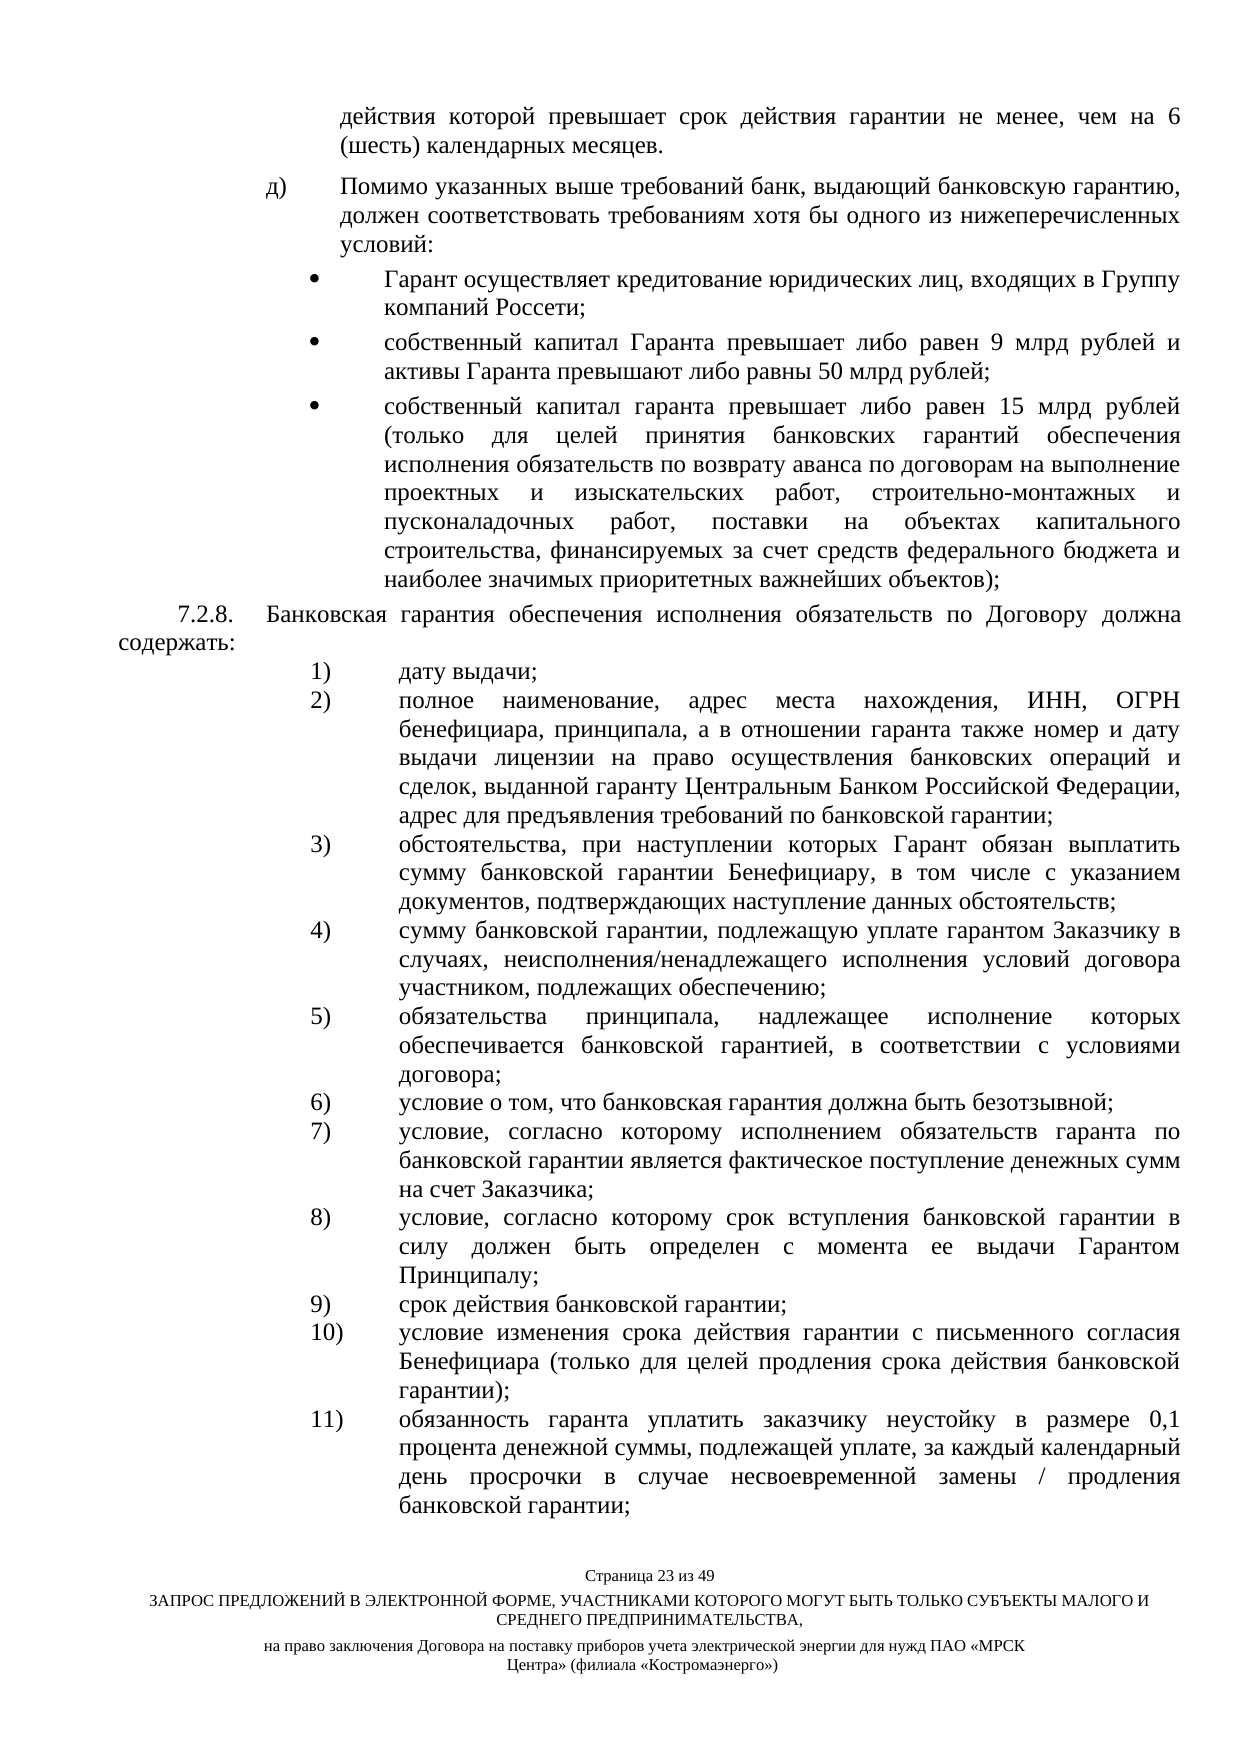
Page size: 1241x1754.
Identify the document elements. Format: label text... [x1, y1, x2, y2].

list Помимо указанных выше требований банк, выдающий банковскую гарантию, должен соответствовать требованиям хотя бы одного из нижеперечисленных условий: [266, 171, 1181, 257]
list Банковская гарантия обеспечения исполнения обязательств по Договору должна содержать: [118, 599, 1181, 656]
list собственный капитал Гаранта превышает либо равен 9 млрд рублей и активы Гаранта превышают либо равны 50 млрд рублей; [310, 327, 1181, 385]
list условие о том, что банковская гарантия должна быть безотзывной; [310, 1087, 1181, 1116]
list обстоятельства, при наступлении которых Гарант обязан выплатить сумму банковской гарантии Бенефициару, в том числе с указанием документов, подтверждающих наступление данных обстоятельств; [310, 829, 1181, 915]
list обязательства принципала, надлежащее исполнение которых обеспечивается банковской гарантией, в соответствии с условиями договора; [310, 1001, 1181, 1087]
list срок действия банковской гарантии; [310, 1289, 1181, 1317]
list дату выдачи; [310, 656, 1181, 685]
list полное наименование, адрес места нахождения, ИНН, ОГРН бенефициара, принципала, а в отношении гаранта также номер и дату выдачи лицензии на право осуществления банковских операций и сделок, выданной гаранту Центральным Банком Российской Федерации, адрес для предъявления требований по банковской гарантии; [310, 685, 1181, 829]
list условие, согласно которому исполнением обязательств гаранта по банковской гарантии является фактическое поступление денежных сумм на счет Заказчика; [310, 1116, 1181, 1202]
list Гарант осуществляет кредитование юридических лиц, входящих в Группу компаний Россети; [310, 264, 1181, 321]
list сумму банковской гарантии, подлежащую уплате гарантом Заказчику в случаях, неисполнения/ненадлежащего исполнения условий договора участником, подлежащих обеспечению; [310, 915, 1181, 1001]
list обязанность гаранта уплатить заказчику неустойку в размере 0,1 процента денежной суммы, подлежащей уплате, за каждый календарный день просрочки в случае несвоевременной замены / продления банковской гарантии; [310, 1404, 1181, 1519]
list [266, 101, 1181, 159]
list условие, согласно которому срок вступления банковской гарантии в силу должен быть определен с момента ее выдачи Гарантом Принципалу; [310, 1202, 1181, 1289]
list условие изменения срока действия гарантии с письменного согласия Бенефициара (только для целей продления срока действия банковской гарантии); [310, 1317, 1181, 1404]
list собственный капитал гаранта превышает либо равен 15 млрд рублей (только для целей принятия банковских гарантий обеспечения исполнения обязательств по возврату аванса по договорам на выполнение проектных и изыскательских работ, строительно-монтажных и пусконаладочных работ, поставки на объектах капитального строительства, финансируемых за счет средств федерального бюджета и наиболее значимых приоритетных важнейших объектов); [310, 391, 1181, 592]
